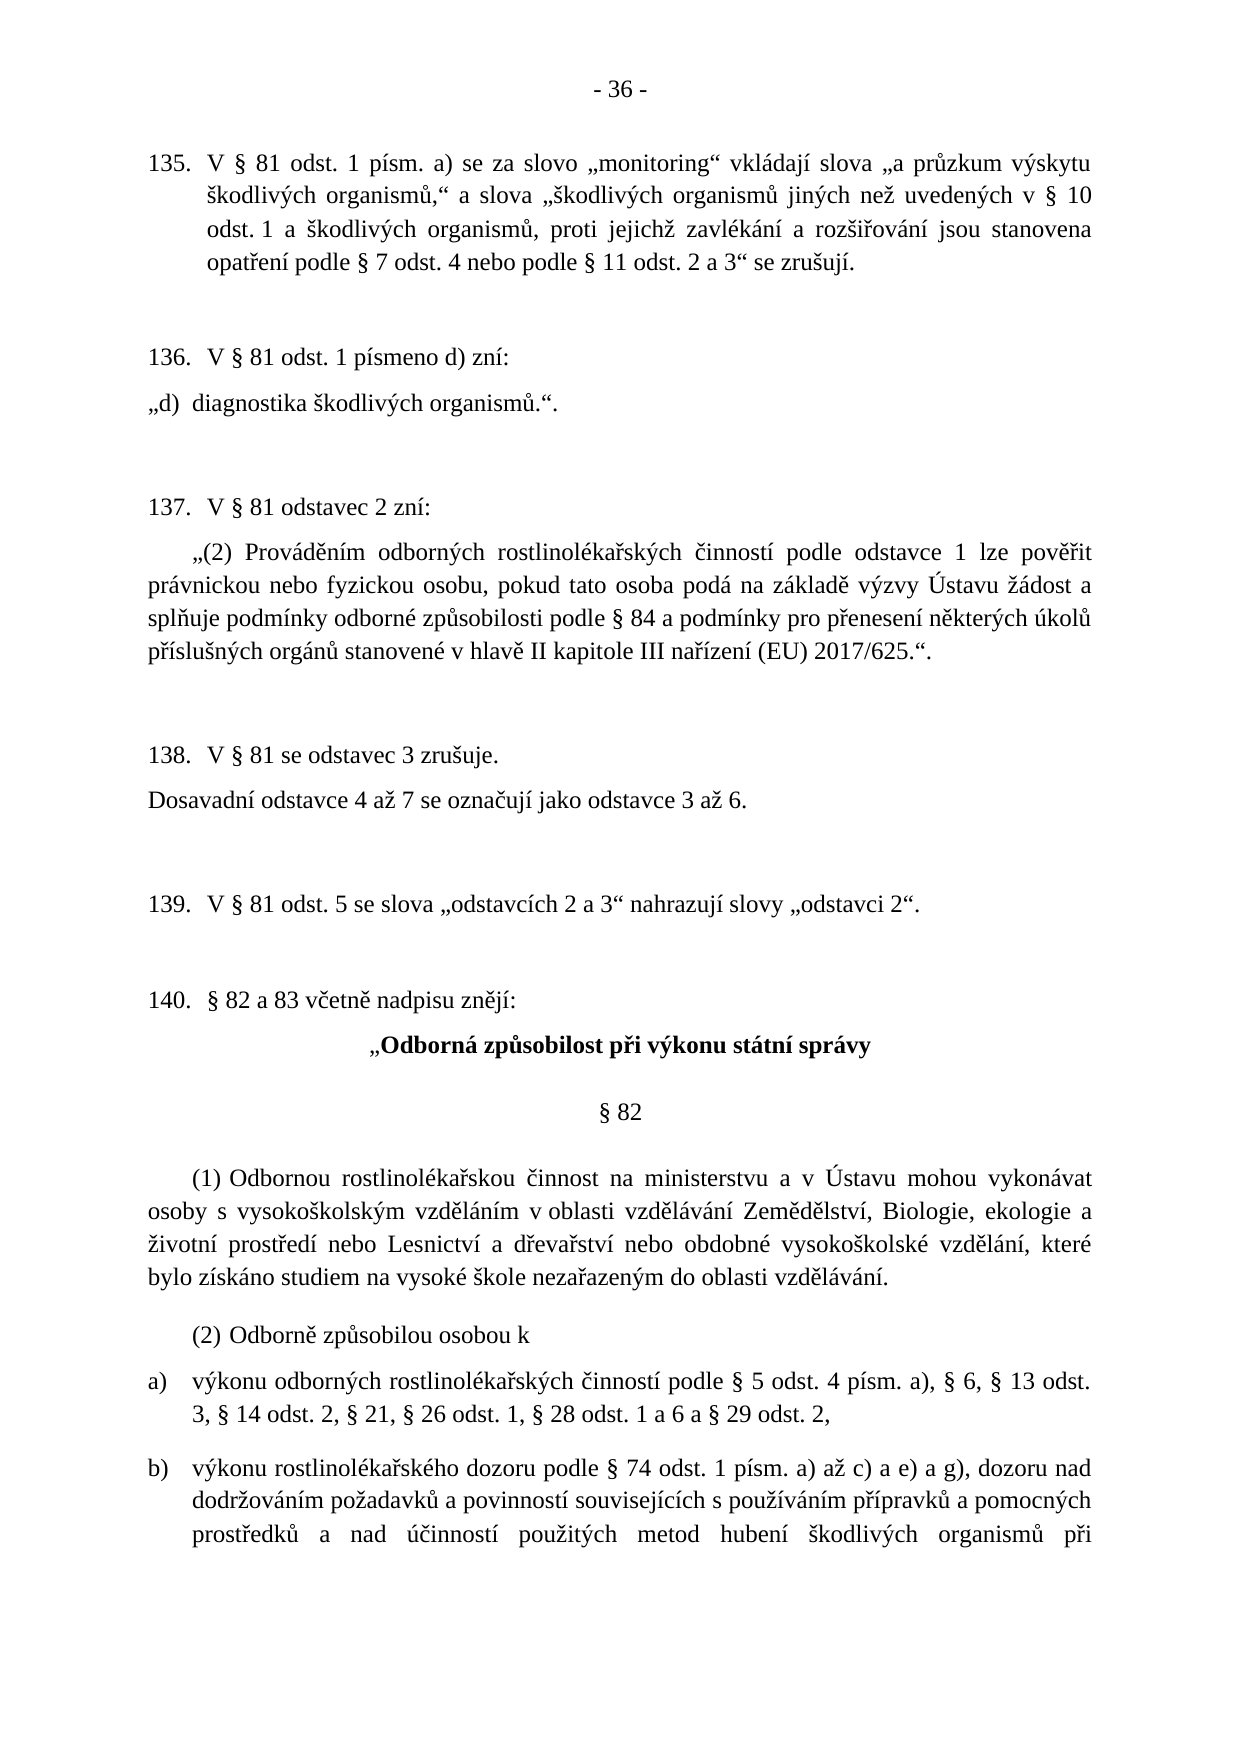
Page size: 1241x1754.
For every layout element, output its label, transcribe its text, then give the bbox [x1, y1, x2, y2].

text Odborně způsobilou osobou k [148, 1320, 1093, 1349]
text V § 81 odst. 5 se slova „odstavcích 2 a 3“ nahrazují slovy „odstavci 2“. [148, 889, 1093, 918]
list Odbornou rostlinolékařskou činnost na ministerstvu a v Ústavu mohou vykonávat osoby s vysokoškolským vzděláním v oblasti vzdělávání Zemědělství, Biologie, ekologie a životní prostředí nebo Lesnictví a dřevařství nebo obdobné vysokoškolské vzdělání, které bylo získáno studiem na vysoké škole nezařazeným do oblasti vzdělávání. [148, 1163, 1093, 1291]
text V § 81 odstavec 2 zní: [148, 492, 1093, 520]
text „(2) Prováděním odborných rostlinolékařských činností podle odstavce 1 lze pověřit právnickou nebo fyzickou osobu, pokud tato osoba podá na základě výzvy Ústavu žádost a splňuje podmínky odborné způsobilosti podle § 84 a podmínky pro přenesení některých úkolů příslušných orgánů stanovené v hlavě II kapitole III nařízení (EU) 2017/625.“. [148, 537, 1093, 665]
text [148, 1453, 1093, 1547]
text výkonu odborných rostlinolékařských činností podle § 5 odst. 4 písm. a), § 6, § 13 odst. 3, § 14 odst. 2, § 21, § 26 odst. 1, § 28 odst. 1 a 6 a § 29 odst. 2, [148, 1366, 1093, 1427]
text „d) diagnostika škodlivých organismů.“. [148, 388, 1093, 416]
text V § 81 odst. 1 písm. a) se za slovo „monitoring“ vkládají slova „a průzkum výskytu škodlivých organismů,“ a slova „škodlivých organismů jiných než uvedených v § 10 odst. 1 a škodlivých organismů, proti jejichž zavlékání a rozšiřování jsou stanovena opatření podle § 7 odst. 4 nebo podle § 11 odst. 2 a 3“ se zrušují. [148, 148, 1093, 275]
text V § 81 se odstavec 3 zrušuje. [148, 740, 1093, 769]
text § 82 a 83 včetně nadpisu znějí: [148, 985, 1093, 1014]
text V § 81 odst. 1 písmeno d) zní: [148, 342, 1093, 371]
text Dosavadní odstavce 4 až 7 se označují jako odstavce 3 až 6. [148, 786, 1093, 814]
text § 82 [148, 1097, 1093, 1126]
text „Odborná způsobilost při výkonu státní správy [148, 1030, 1093, 1059]
